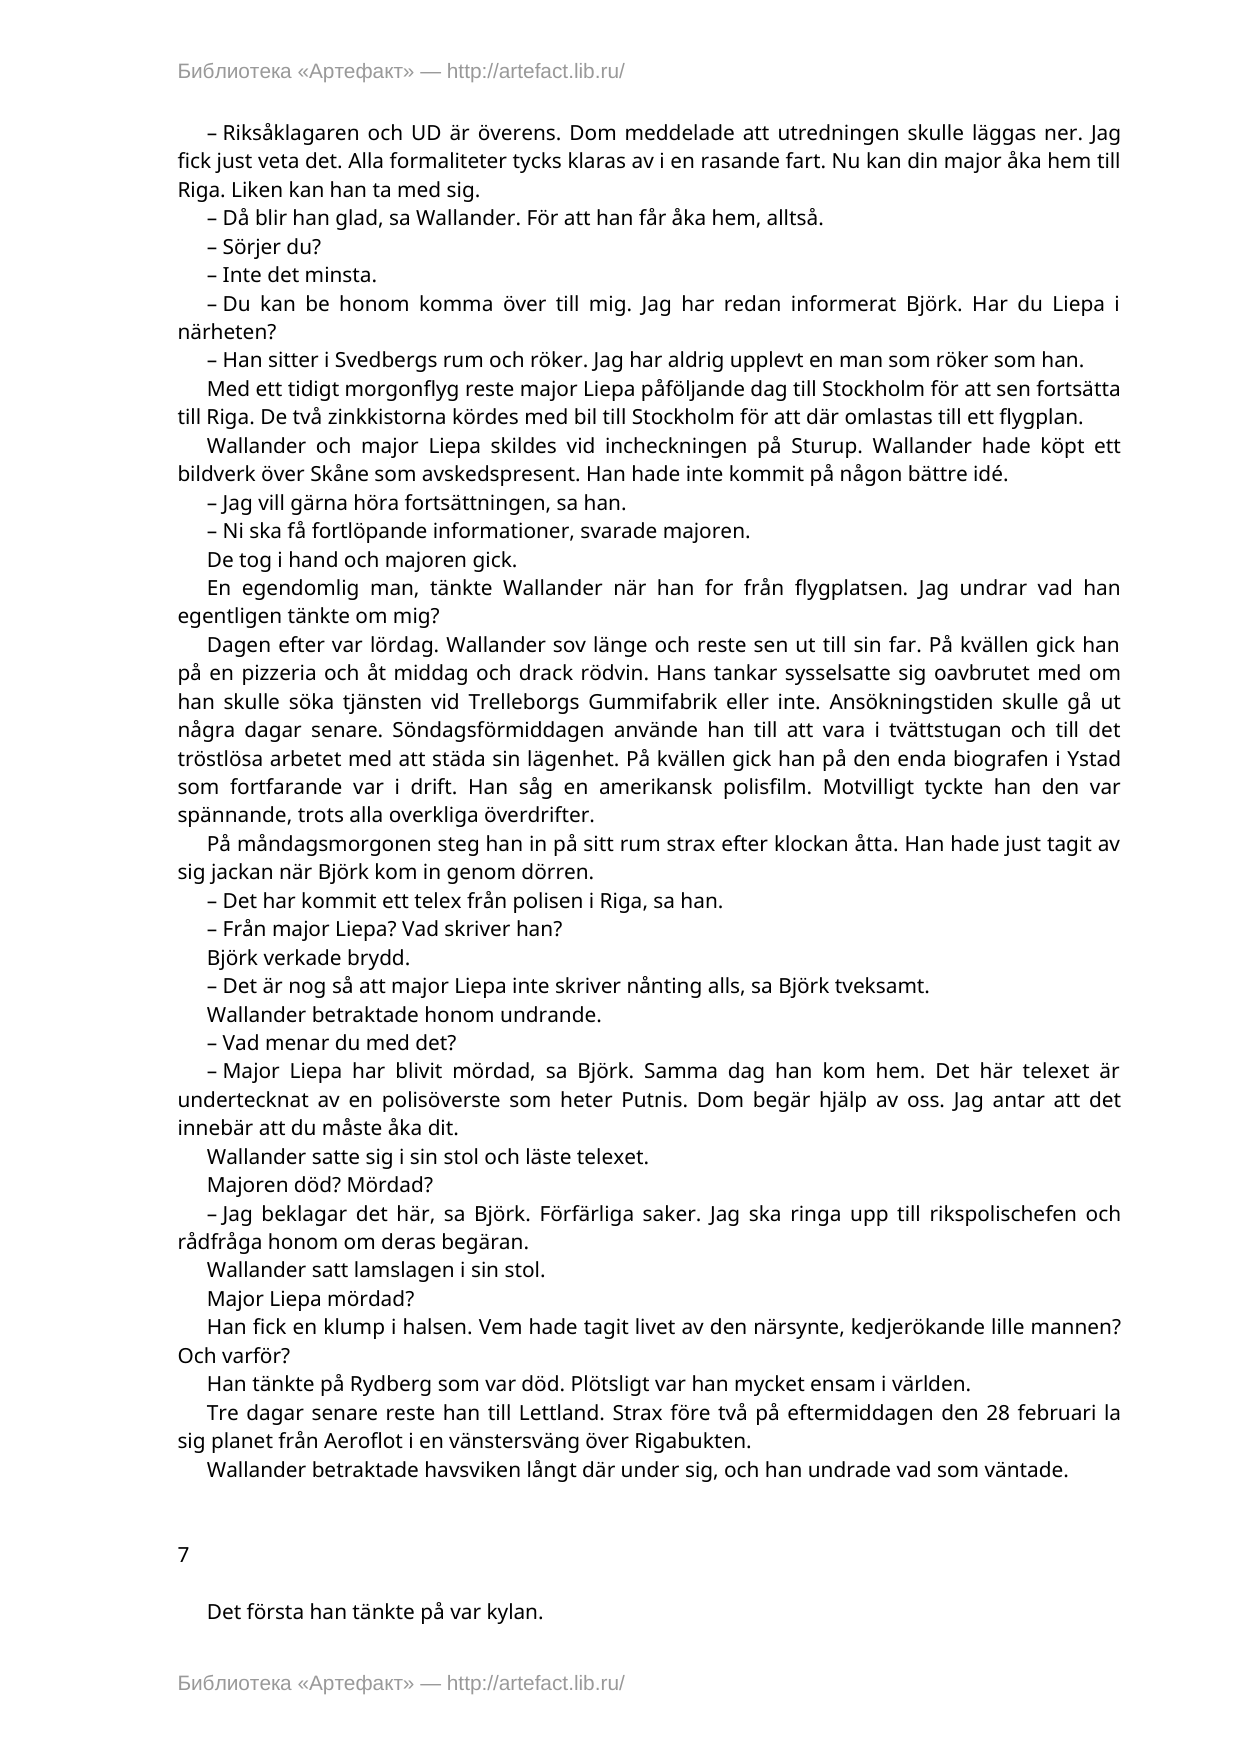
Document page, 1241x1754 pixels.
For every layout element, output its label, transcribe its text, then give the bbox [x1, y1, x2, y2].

text Med ett tidigt morgonflyg reste major Liepa påföljande dag till Stockholm för att sen fortsätta till Riga. De två zinkkistorna kördes med bil till Stockholm för att där omlastas till ett flygplan. [177, 374, 1122, 431]
text Björk verkade brydd. [177, 943, 1122, 971]
text Han tänkte på Rydberg som var död. Plötsligt var han mycket ensam i världen. [177, 1369, 1122, 1398]
text – Från major Liepa? Vad skriver han? [177, 914, 1122, 943]
text Tre dagar senare reste han till Lettland. Strax före två på eftermiddagen den 28 februari la sig planet från Aeroflot i en vänstersväng över Rigabukten. [177, 1398, 1122, 1455]
text – Du kan be honom komma över till mig. Jag har redan informerat Björk. Har du Liepa i närheten? [177, 289, 1122, 346]
text – Jag vill gärna höra fortsättningen, sa han. [177, 488, 1122, 516]
text – Då blir han glad, sa Wallander. För att han får åka hem, alltså. [177, 203, 1122, 232]
text – Sörjer du? [177, 232, 1122, 260]
text Majoren död? Mördad? [177, 1170, 1122, 1199]
text – Jag beklagar det här, sa Björk. Förfärliga saker. Jag ska ringa upp till rikspolischefen och rådfråga honom om deras begäran. [177, 1199, 1122, 1256]
text Wallander och major Liepa skildes vid incheckningen på Sturup. Wallander hade köpt ett bildverk över Skåne som avskedspresent. Han hade inte kommit på någon bättre idé. [177, 431, 1122, 488]
text – Det har kommit ett telex från polisen i Riga, sa han. [177, 886, 1122, 914]
text Han fick en klump i halsen. Vem hade tagit livet av den närsynte, kedjerökande lille mannen? Och varför? [177, 1312, 1122, 1369]
text Wallander betraktade havsviken långt där under sig, och han undrade vad som väntade. [177, 1455, 1122, 1483]
text – Han sitter i Svedbergs rum och röker. Jag har aldrig upplevt en man som röker som han. [177, 346, 1122, 374]
text Dagen efter var lördag. Wallander sov länge och reste sen ut till sin far. På kvällen gick han på en pizzeria och åt middag och drack rödvin. Hans tankar sysselsatte sig oavbrutet med om han skulle söka tjänsten vid Trelleborgs Gummifabrik eller inte. Ansökningstiden skulle gå ut några dagar senare. Söndagsförmiddagen använde han till att vara i tvättstugan och till det tröstlösa arbetet med att städa sin lägenhet. På kvällen gick han på den enda biografen i Ystad som fortfarande var i drift. Han såg en amerikansk polisfilm. Motvilligt tyckte han den var spännande, trots alla overkliga överdrifter. [177, 630, 1122, 829]
text På måndagsmorgonen steg han in på sitt rum strax efter klockan åtta. Han hade just tagit av sig jackan när Björk kom in genom dörren. [177, 829, 1122, 886]
text – Vad menar du med det? [177, 1028, 1122, 1057]
text – Ni ska få fortlöpande informationer, svarade majoren. [177, 516, 1122, 545]
text – Det är nog så att major Liepa inte skriver nånting alls, sa Björk tveksamt. [177, 971, 1122, 1000]
text En egendomlig man, tänkte Wallander när han for från flygplatsen. Jag undrar vad han egentligen tänkte om mig? [177, 573, 1122, 630]
text Wallander satte sig i sin stol och läste telexet. [177, 1142, 1122, 1170]
text Major Liepa mördad? [177, 1284, 1122, 1312]
text – Major Liepa har blivit mördad, sa Björk. Samma dag han kom hem. Det här telexet är undertecknat av en polisöverste som heter Putnis. Dom begär hjälp av oss. Jag antar att det innebär att du måste åka dit. [177, 1057, 1122, 1142]
text – Inte det minsta. [177, 260, 1122, 289]
text – Riksåklagaren och UD är överens. Dom meddelade att utredningen skulle läggas ner. Jag fick just veta det. Alla formaliteter tycks klaras av i en rasande fart. Nu kan din major åka hem till Riga. Liken kan han ta med sig. [177, 118, 1122, 203]
text Det första han tänkte på var kylan. [177, 1597, 1122, 1625]
text De tog i hand och majoren gick. [177, 545, 1122, 573]
text Wallander betraktade honom undrande. [177, 1000, 1122, 1028]
subtitle 7 [177, 1540, 1122, 1568]
text Wallander satt lamslagen i sin stol. [177, 1256, 1122, 1284]
